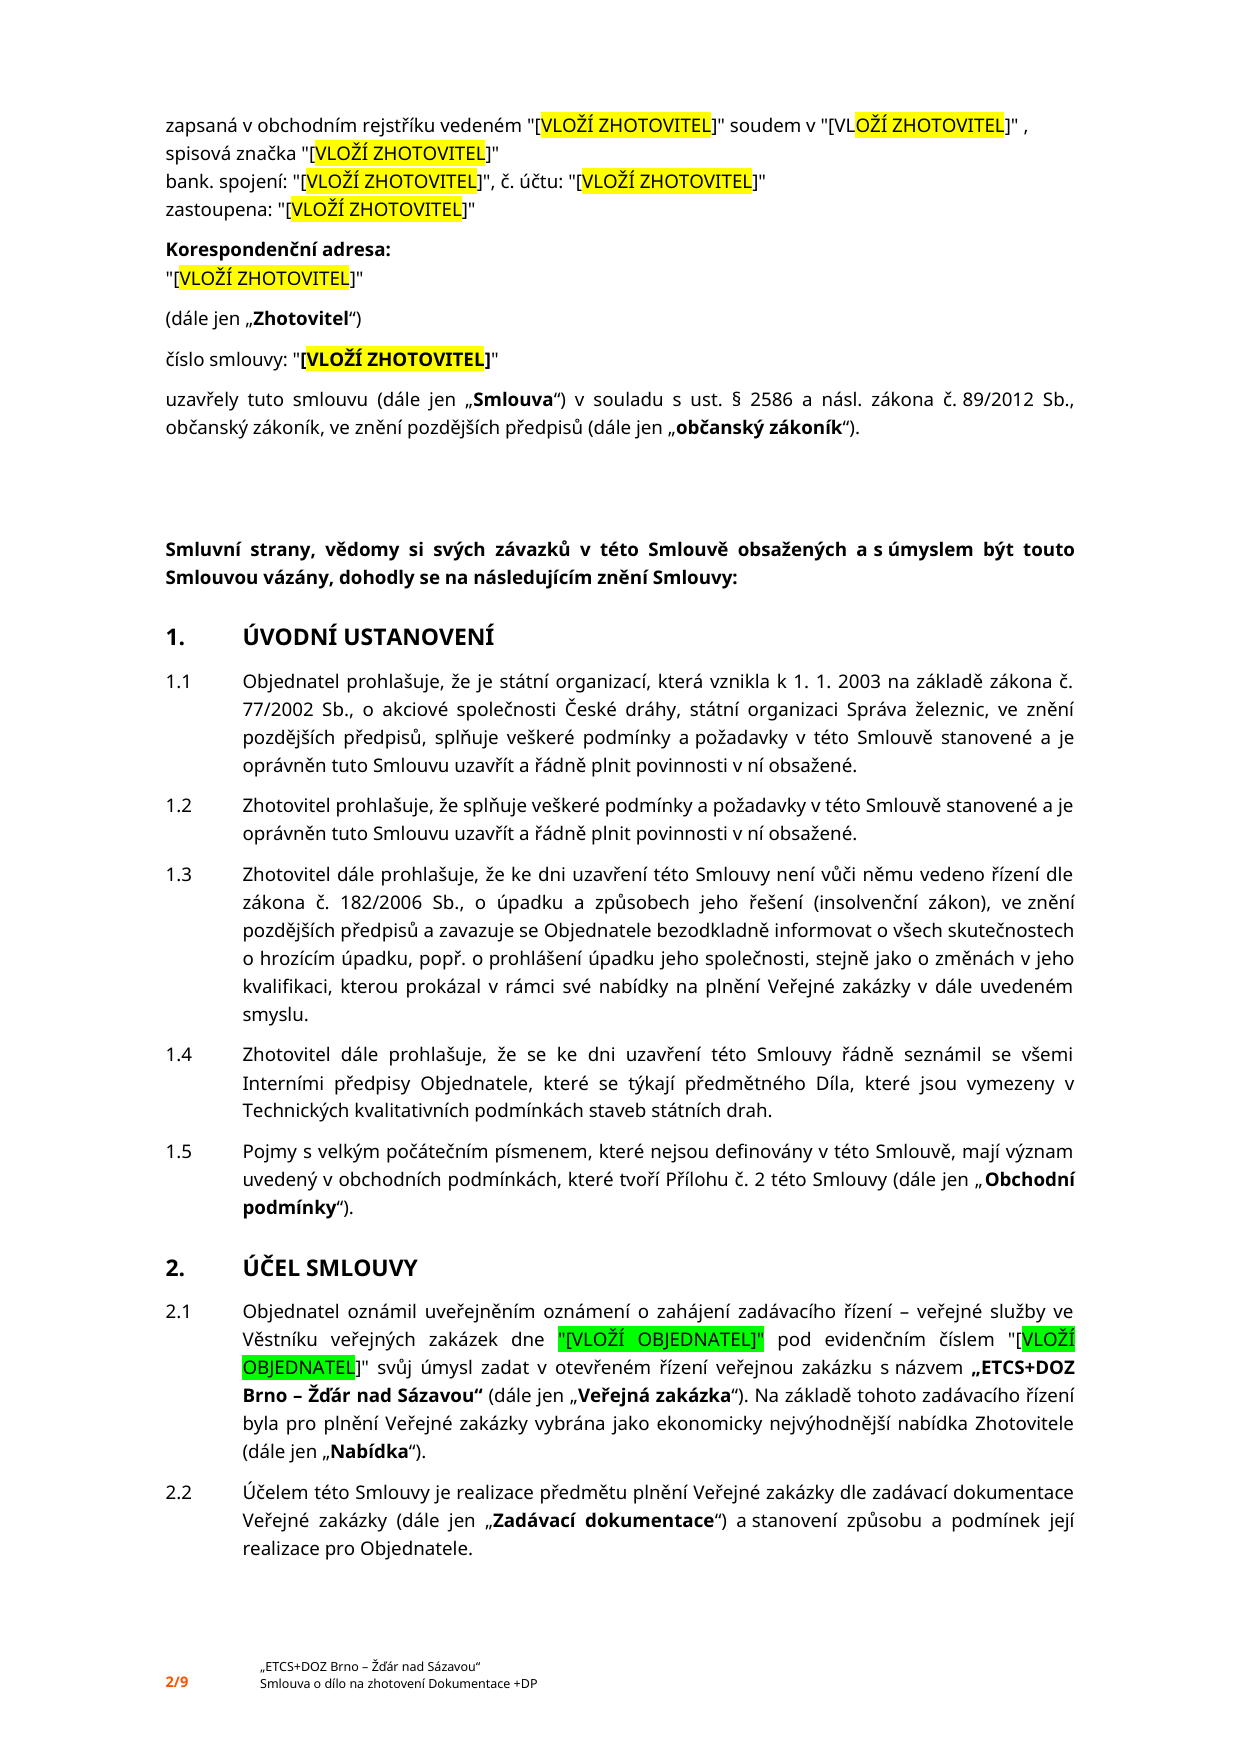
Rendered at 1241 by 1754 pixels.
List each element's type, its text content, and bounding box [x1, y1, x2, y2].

text uzavřely tuto smlouvu (dále jen „Smlouva“) v souladu s ust. § 2586 a násl. zákona č. 89/2012 Sb., občanský zákoník, ve znění pozdějších předpisů (dále jen „občanský zákoník“). [165, 386, 1075, 440]
text číslo smlouvy: "[VLOŽÍ ZHOTOVITEL]" [165, 346, 306, 371]
text Zhotovitel prohlašuje, že splňuje veškeré podmínky a požadavky v této Smlouvě stanovené a je oprávněn tuto Smlouvu uzavřít a řádně plnit povinnosti v ní obsažené. [165, 793, 1075, 846]
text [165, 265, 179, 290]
text ÚČEL SMLOUVY [165, 1252, 1075, 1283]
text (dále jen „Zhotovitel“) [165, 305, 1075, 331]
text Zhotovitel dále prohlašuje, že ke dni uzavření této Smlouvy není vůči němu vedeno řízení dle zákona č. 182/2006 Sb., o úpadku a způsobech jeho řešení (insolvenční zákon), ve znění pozdějších předpisů a zavazuje se Objednatele bezodkladně informovat o všech skutečnostech o hrozícím úpadku, popř. o prohlášení úpadku jeho společnosti, stejně jako o změnách v jeho kvalifikaci, kterou prokázal v rámci své nabídky na plnění Veřejné zakázky v dále uvedeném smyslu. [165, 861, 1075, 1027]
text Objednatel prohlašuje, že je státní organizací, která vznikla k 1. 1. 2003 na základě zákona č. 77/2002 Sb., o akciové společnosti České dráhy, státní organizaci Správa železnic, ve znění pozdějších předpisů, splňuje veškeré podmínky a požadavky v této Smlouvě stanovené a je oprávněn tuto Smlouvu uzavřít a řádně plnit povinnosti v ní obsažené. [165, 668, 1075, 778]
text "[VLOŽÍ ZHOTOVITEL]" [349, 265, 1075, 290]
text zapsaná v obchodním rejstříku vedeném "[VLOŽÍ ZHOTOVITEL]" soudem v "[VLOŽÍ ZHOTOVITEL]" , [165, 112, 541, 138]
text spisová značka "[VLOŽÍ ZHOTOVITEL]" [485, 140, 1075, 166]
text zastoupena: "[VLOŽÍ ZHOTOVITEL]" [165, 196, 291, 222]
text spisová značka "[VLOŽÍ ZHOTOVITEL]" [165, 140, 315, 166]
text Objednatel oznámil uveřejněním oznámení o zahájení zadávacího řízení – veřejné služby ve Věstníku veřejných zakázek dne "[VLOŽÍ OBJEDNATEL]" pod evidenčním číslem "[VLOŽÍ OBJEDNATEL]" svůj úmysl zadat v otevřeném řízení veřejnou zakázku s názvem „ETCS+DOZ Brno – Žďár nad Sázavou“ (dále jen „Veřejná zakázka“). Na základě tohoto zadávacího řízení byla pro plnění Veřejné zakázky vybrána jako ekonomicky nejvýhodnější nabídka Zhotovitele (dále jen „Nabídka“). [165, 1298, 1075, 1464]
text Pojmy s velkým počátečním písmenem, které nejsou definovány v této Smlouvě, mají význam uvedený v obchodních podmínkách, které tvoří Přílohu č. 2 této Smlouvy (dále jen „Obchodní podmínky“). [165, 1138, 1075, 1220]
text zastoupena: "[VLOŽÍ ZHOTOVITEL]" [462, 196, 1075, 222]
text Zhotovitel dále prohlašuje, že se ke dni uzavření této Smlouvy řádně seznámil se všemi Interními předpisy Objednatele, které se týkají předmětného Díla, které jsou vymezeny v Technických kvalitativních podmínkách staveb státních drah. [165, 1042, 1075, 1123]
text Účelem této Smlouvy je realizace předmětu plnění Veřejné zakázky dle zadávací dokumentace Veřejné zakázky (dále jen „Zadávací dokumentace“) a stanovení způsobu a podmínek její realizace pro Objednatele. [165, 1479, 1075, 1561]
text ÚVODNÍ USTANOVENÍ [165, 621, 1075, 652]
text číslo smlouvy: "[VLOŽÍ ZHOTOVITEL]" [484, 346, 1075, 371]
text bank. spojení: "[VLOŽÍ ZHOTOVITEL]", č. účtu: "[VLOŽÍ ZHOTOVITEL]" [752, 168, 1075, 194]
text Korespondenční adresa: [165, 237, 1075, 262]
text Smluvní strany, vědomy si svých závazků v této Smlouvě obsažených a s úmyslem být touto Smlouvou vázány, dohodly se na následujícím znění Smlouvy: [165, 536, 1075, 589]
